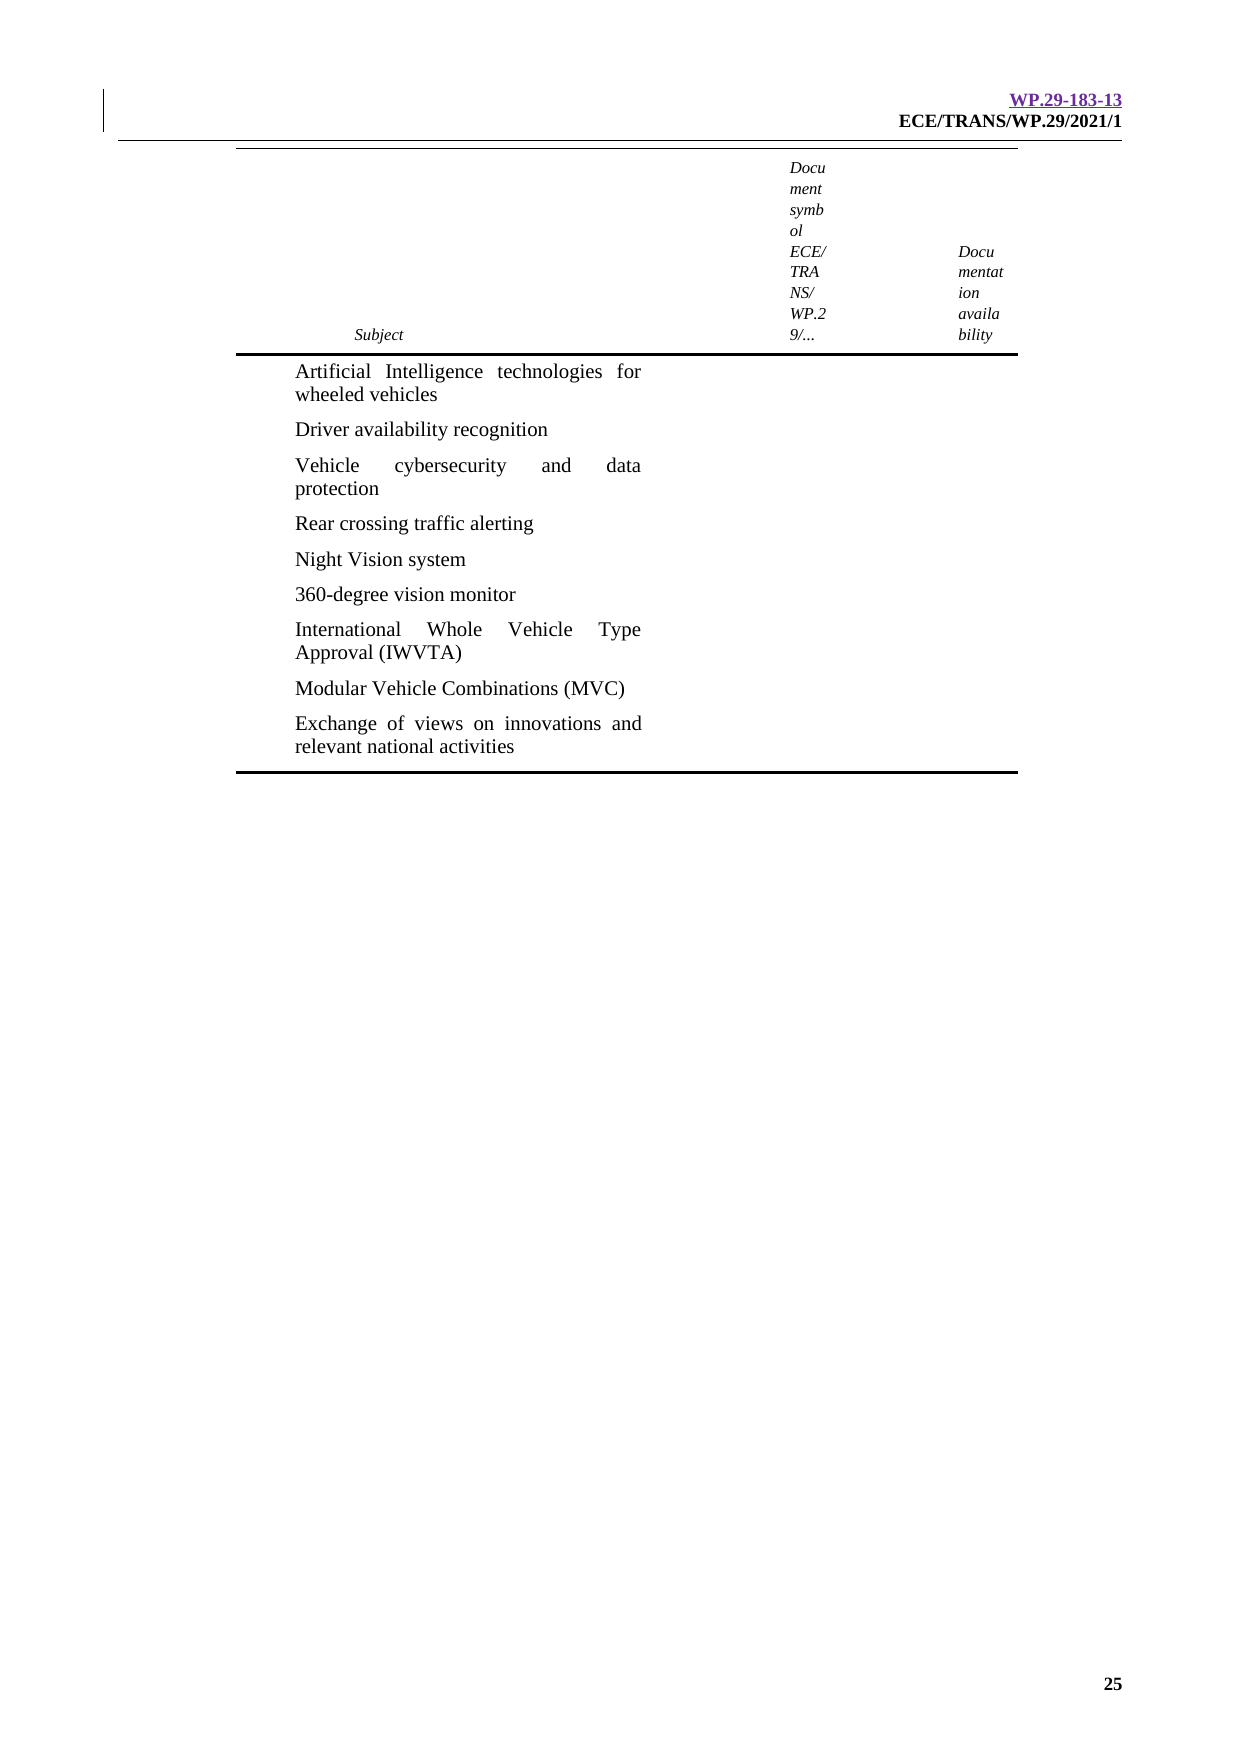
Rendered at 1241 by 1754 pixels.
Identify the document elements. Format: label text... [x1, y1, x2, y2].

table_header Documentation availability [840, 149, 1018, 353]
table_header Document symbol ECE/TRANS/WP.29/... [671, 149, 840, 353]
table_header Subject [236, 149, 671, 353]
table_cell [236, 356, 671, 771]
